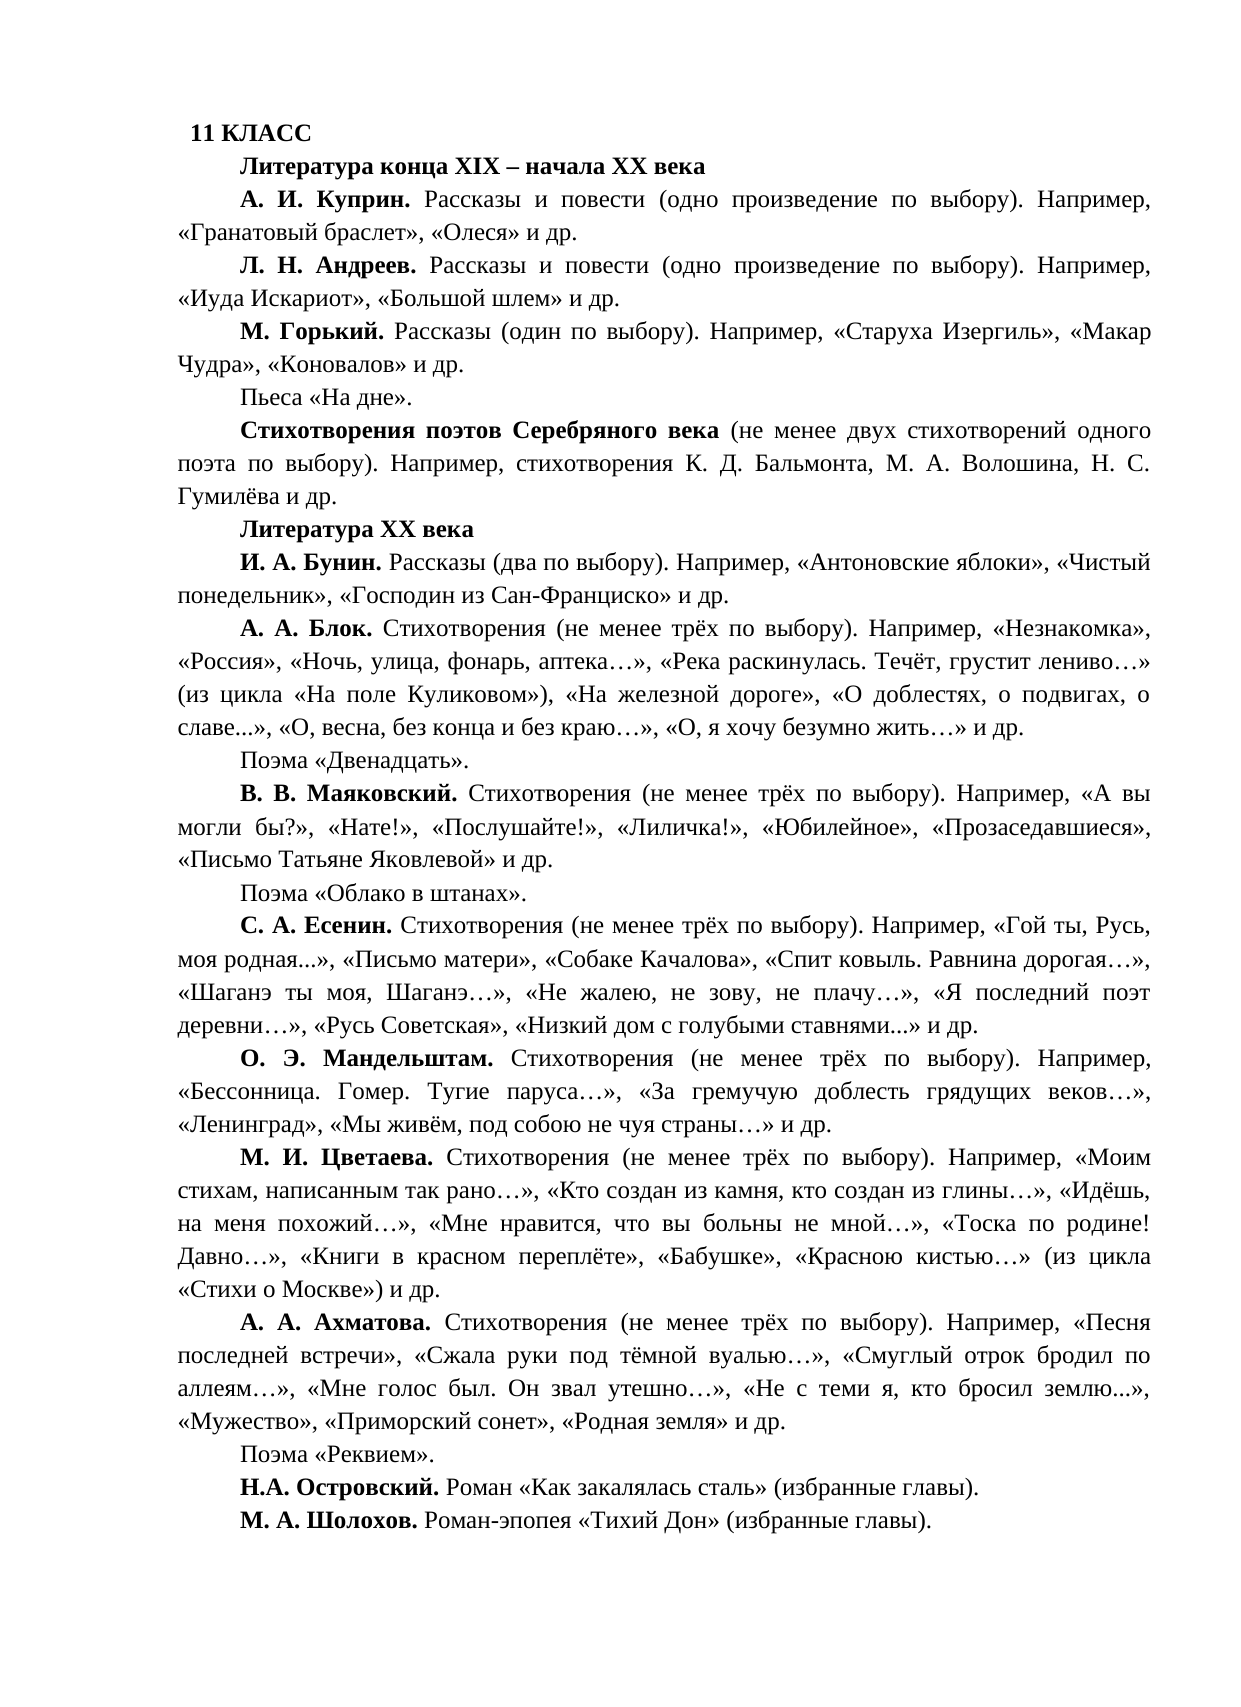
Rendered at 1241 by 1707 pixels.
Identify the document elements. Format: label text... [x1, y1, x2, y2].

text Литература ХХ века [177, 514, 1152, 543]
text И. А. Бунин. Рассказы ‌(два по выбору). Например, «Антоновские яблоки», «Чистый понедельник», «Господин из Сан-Франциско» и др.‌ [177, 547, 1152, 609]
text М. Горький. Рассказы ‌(один по выбору). Например, «Старуха Изергиль», «Макар Чудра», «Коновалов» и др.‌ [177, 316, 1152, 378]
text О. Э. Мандельштам. Стихотворения ‌(не менее трёх по выбору). Например, «Бессонница. Гомер. Тугие паруса…», «За гремучую доблесть грядущих веков…», «Ленинград», «Мы живём, под собою не чуя страны…» и др.‌ [177, 1043, 1152, 1137]
text Л. Н. Андреев. Рассказы и повести ‌(одно произведение по выбору). Например, «Иуда Искариот», «Большой шлем» и др.‌ [177, 250, 1152, 312]
text Поэма «Облако в штанах». [177, 878, 1152, 906]
text А. И. Куприн. Рассказы и повести ‌(одно произведение по выбору). Например, «Гранатовый браслет», «Олеся» и др.‌ [177, 184, 1152, 246]
text В. В. Маяковский. Стихотворения ‌(не менее трёх по выбору). Например, «А вы могли бы?», «Нате!», «Послушайте!», «Лиличка!», «Юбилейное», «Прозаседавшиеся», «Письмо Татьяне Яковлевой» и др.‌ [177, 778, 1152, 873]
text А. А. Ахматова. Стихотворения ‌(не менее трёх по выбору). Например, «Песня последней встречи», «Сжала руки под тёмной вуалью…», «Смуглый отрок бродил по аллеям…», «Мне голос был. Он звал утешно…», «Не с теми я, кто бросил землю...», «Мужество», «Приморский сонет», «Родная земля» и др.‌ [177, 1307, 1152, 1435]
text Поэма «Реквием». [177, 1439, 1152, 1468]
text Н.А. Островский. Роман «Как закалялась сталь» ‌(избранные главы).‌ [177, 1472, 1152, 1501]
text Стихотворения поэтов Серебряного века ‌(не менее двух стихотворений одного поэта по выбору). Например, стихотворения К. Д. Бальмонта, М. А. Волошина, Н. С. Гумилёва и др.‌ [177, 415, 1152, 510]
text С. А. Есенин. Стихотворения ‌(не менее трёх по выбору). Например, «Гой ты, Русь, моя родная...», «Письмо матери», «Собаке Качалова», «Спит ковыль. Равнина дорогая…», «Шаганэ ты моя, Шаганэ…», «Не жалею, не зову, не плачу…», «Я последний поэт деревни…», «Русь Советская», «Низкий дом с голубыми ставнями...» и др.‌ [177, 911, 1152, 1038]
text М. И. Цветаева. Стихотворения ‌(не менее трёх по выбору). Например, «Моим стихам, написанным так рано…», «Кто создан из камня, кто создан из глины…», «Идёшь, на меня похожий…», «Мне нравится, что вы больны не мной…», «Тоска по родине! Давно…», «Книги в красном переплёте», «Бабушке», «Красною кистью…» (из цикла «Стихи о Москве») и др.‌ [177, 1142, 1152, 1303]
text 11 КЛАСС [190, 118, 1152, 147]
text А. А. Блок. Стихотворения ‌(не менее трёх по выбору). Например, «Незнакомка», «Россия», «Ночь, улица, фонарь, аптека…», «Река раскинулась. Течёт, грустит лениво…» (из цикла «На поле Куликовом»), «На железной дороге», «О доблестях, о подвигах, о славе...», «О, весна, без конца и без краю…», «О, я хочу безумно жить…» и др.‌ [177, 613, 1152, 741]
text Поэма «Двенадцать». [177, 746, 1152, 774]
text М. А. Шолохов. Роман-эпопея «Тихий Дон» ‌(избранные главы).‌ [177, 1505, 1152, 1534]
text Пьеса «На дне». [177, 382, 1152, 411]
text Литература конца XIX – начала ХХ века [177, 151, 1152, 180]
